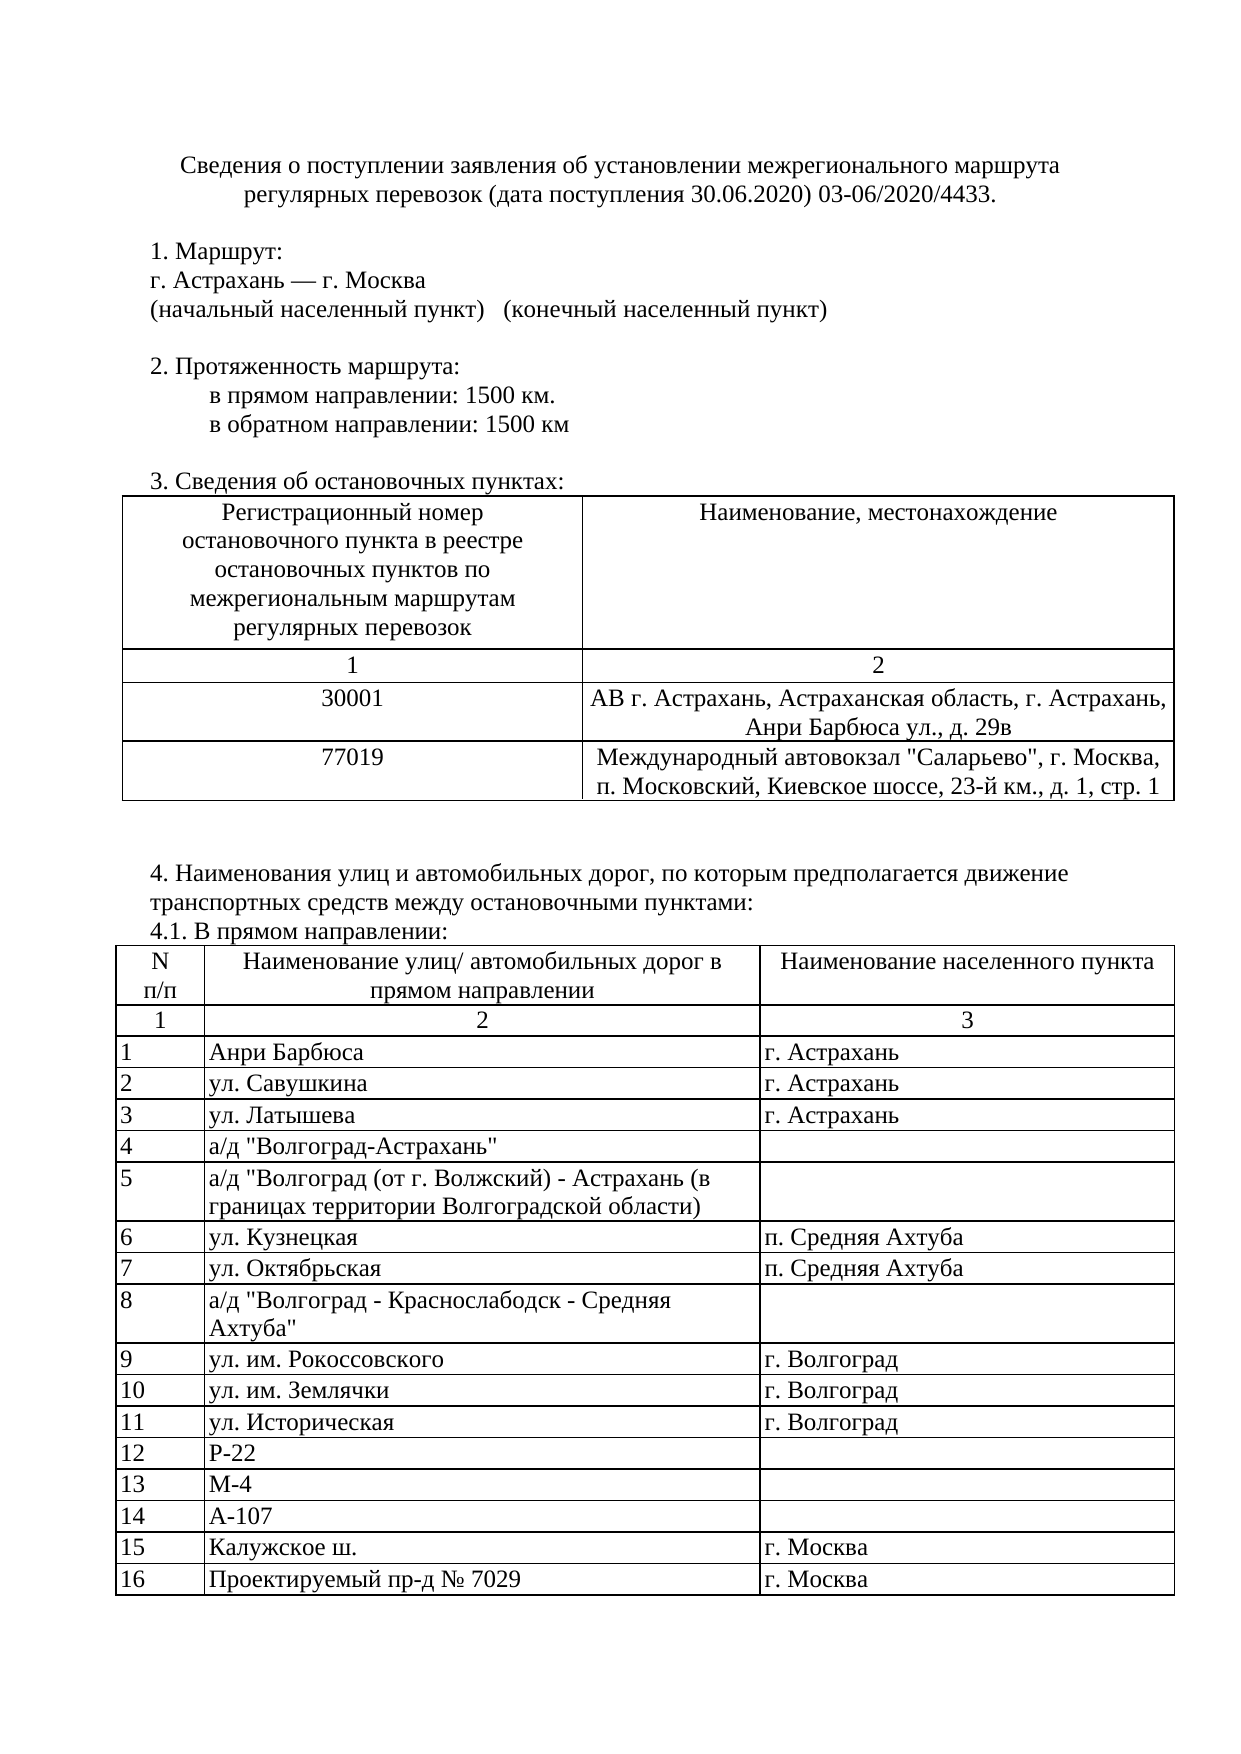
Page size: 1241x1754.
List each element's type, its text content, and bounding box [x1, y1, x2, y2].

text 3. Сведения об остановочных пунктах: [150, 466, 1090, 495]
table_header Регистрационный номер остановочного пункта в реестре остановочных пунктов по межрегиональным маршрутам регулярных перевозок [123, 497, 582, 648]
table_cell г. Волгоград [761, 1407, 1174, 1437]
table_cell 30001 [123, 683, 582, 740]
table_cell ул. Кузнецкая [205, 1222, 759, 1252]
table_cell Международный автовокзал "Саларьево", г. Москва, п. Московский, Киевское шоссе, 23-й км., д. 1, стр. 1 [583, 742, 1173, 799]
table_cell 11 [117, 1407, 204, 1437]
table_cell ул. Савушкина [205, 1068, 759, 1098]
table_cell 7 [117, 1253, 204, 1283]
text в прямом направлении: 1500 км. [150, 380, 1090, 409]
text 2. Протяженность маршрута: [150, 351, 1090, 380]
table_cell а/д "Волгоград (от г. Волжский) - Астрахань (в границах территории Волгоградской области) [205, 1163, 759, 1220]
table_cell г. Астрахань [761, 1100, 1174, 1130]
table_cell г. Москва [761, 1533, 1174, 1562]
text (начальный населенный пункт) (конечный населенный пункт) [150, 294, 1090, 322]
table_cell г. Астрахань [761, 1068, 1174, 1098]
table_cell 10 [117, 1375, 204, 1405]
table_cell АВ г. Астрахань, Астраханская область, г. Астрахань, Анри Барбюса ул., д. 29в [583, 683, 1173, 740]
table_cell 8 [117, 1285, 204, 1342]
table_cell 5 [117, 1163, 204, 1220]
table_cell 77019 [123, 742, 582, 799]
table_cell 9 [117, 1344, 204, 1374]
table_cell 4 [117, 1131, 204, 1161]
table_cell [761, 1163, 1174, 1220]
table_header N п/п [117, 946, 204, 1004]
text г. Астрахань — г. Москва [150, 265, 1090, 294]
text 4. Наименования улиц и автомобильных дорог, по которым предполагается движение транспортных средств между остановочными пунктами: [150, 858, 1090, 916]
table_cell ул. Октябрьская [205, 1253, 759, 1283]
table_cell 1 [117, 1037, 204, 1067]
table_cell 1 [123, 650, 582, 681]
table_cell [761, 1470, 1174, 1499]
table_cell ул. Историческая [205, 1407, 759, 1437]
table_cell 15 [117, 1533, 204, 1562]
table_cell 16 [117, 1564, 204, 1594]
table_header Наименование улиц/ автомобильных дорог в прямом направлении [205, 946, 759, 1004]
table_header Наименование, местонахождение [583, 497, 1173, 648]
text 4.1. В прямом направлении: [150, 916, 1090, 945]
table_cell г. Астрахань [761, 1037, 1174, 1067]
table_cell 14 [117, 1501, 204, 1531]
text 1. Маршрут: [150, 236, 1090, 265]
table_cell а/д "Волгоград - Краснослабодск - Средняя Ахтуба" [205, 1285, 759, 1342]
table_cell [761, 1285, 1174, 1342]
table_cell Анри Барбюса [205, 1037, 759, 1067]
table_cell М-4 [205, 1470, 759, 1499]
table_cell Проектируемый пр-д № 7029 [205, 1564, 759, 1594]
table_cell п. Средняя Ахтуба [761, 1222, 1174, 1252]
text в обратном направлении: 1500 км [150, 409, 1090, 437]
table_cell а/д "Волгоград-Астрахань" [205, 1131, 759, 1161]
table_cell 6 [117, 1222, 204, 1252]
table_cell г. Волгоград [761, 1344, 1174, 1374]
table_cell [761, 1131, 1174, 1161]
table_cell ул. им. Рокоссовского [205, 1344, 759, 1374]
table_cell А-107 [205, 1501, 759, 1531]
table_cell ул. им. Землячки [205, 1375, 759, 1405]
text Сведения о поступлении заявления об установлении межрегионального маршрута регулярных перевозок (дата поступления 30.06.2020) 03-06/2020/4433. [150, 150, 1090, 207]
table_cell ул. Латышева [205, 1100, 759, 1130]
table_cell 1 [117, 1006, 204, 1035]
table_cell [761, 1438, 1174, 1468]
table_cell 2 [583, 650, 1173, 681]
table_cell 12 [117, 1438, 204, 1468]
table_cell г. Москва [761, 1564, 1174, 1594]
table_cell Калужское ш. [205, 1533, 759, 1562]
table_cell г. Волгоград [761, 1375, 1174, 1405]
table_cell 2 [117, 1068, 204, 1098]
table_cell [761, 1501, 1174, 1531]
table_cell 3 [117, 1100, 204, 1130]
table_cell п. Средняя Ахтуба [761, 1253, 1174, 1283]
table_cell Р-22 [205, 1438, 759, 1468]
table_header Наименование населенного пункта [761, 946, 1174, 1004]
table_cell 2 [205, 1006, 759, 1035]
table_cell 13 [117, 1470, 204, 1499]
table_cell 3 [761, 1006, 1174, 1035]
